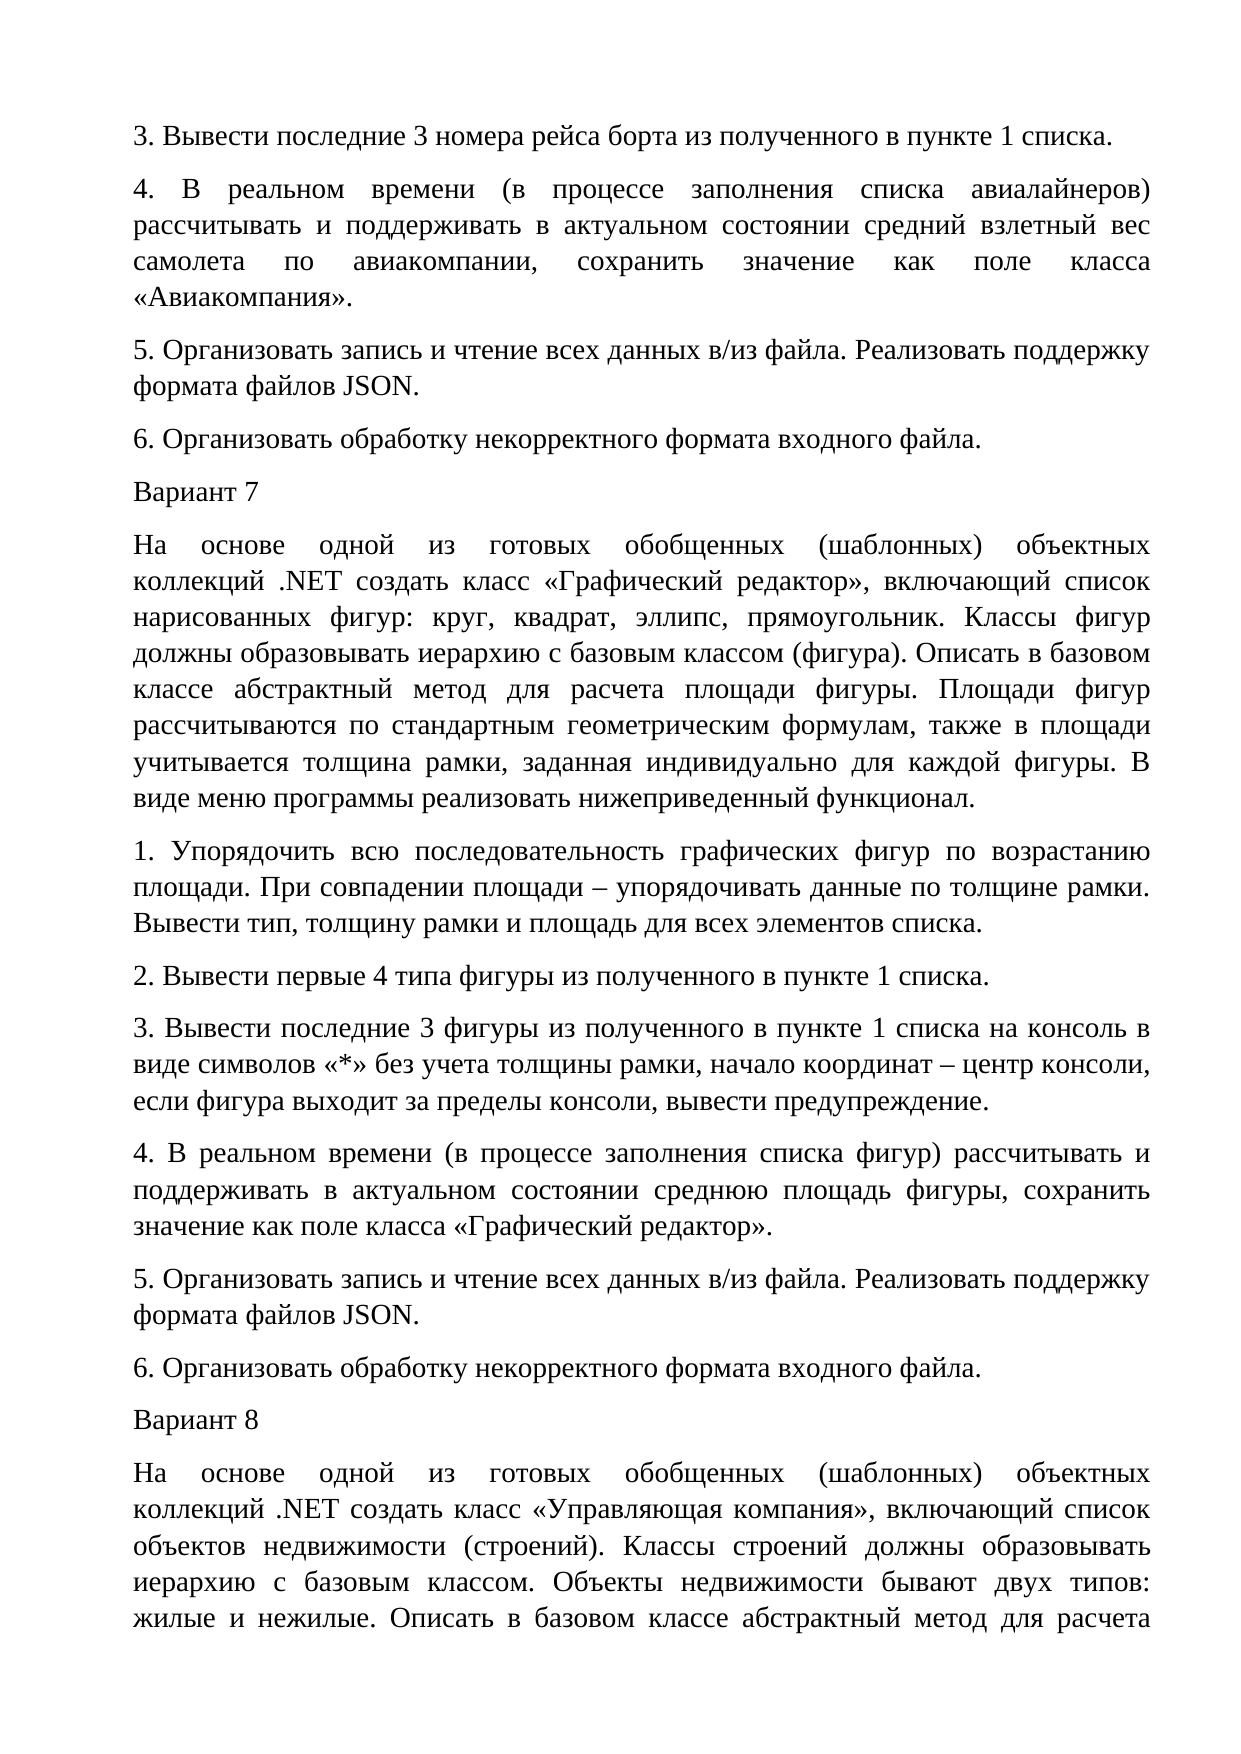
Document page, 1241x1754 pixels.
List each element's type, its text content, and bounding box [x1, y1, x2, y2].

text 3. Вывести последние 3 фигуры из полученного в пункте 1 списка на консоль в виде символов «*» без учета толщины рамки, начало координат – центр консоли, если фигура выходит за пределы консоли, вывести предупреждение. [133, 1011, 1152, 1116]
text Вариант 7 [133, 474, 1152, 507]
text 3. Вывести последние 3 номера рейса борта из полученного в пункте 1 списка. [133, 118, 1152, 152]
text 5. Организовать запись и чтение всех данных в/из файла. Реализовать поддержку формата файлов JSON. [133, 1261, 1152, 1330]
text На основе одной из готовых обобщенных (шаблонных) объектных коллекций .NET создать класс «Графический редактор», включающий список нарисованных фигур: круг, квадрат, эллипс, прямоугольник. Классы фигур должны образовывать иерархию с базовым классом (фигура). Описать в базовом классе абстрактный метод для расчета площади фигуры. Площади фигур рассчитываются по стандартным геометрическим формулам, также в площади учитывается толщина рамки, заданная индивидуально для каждой фигуры. В виде меню программы реализовать нижеприведенный функционал. [133, 527, 1152, 813]
text 6. Организовать обработку некорректного формата входного файла. [133, 1350, 1152, 1383]
text 1. Упорядочить всю последовательность графических фигур по возрастанию площади. При совпадении площади – упорядочивать данные по толщине рамки. Вывести тип, толщину рамки и площадь для всех элементов списка. [133, 833, 1152, 938]
text 6. Организовать обработку некорректного формата входного файла. [133, 421, 1152, 455]
text 2. Вывести первые 4 типа фигуры из полученного в пункте 1 списка. [133, 958, 1152, 991]
text 4. В реальном времени (в процессе заполнения списка фигур) рассчитывать и поддерживать в актуальном состоянии среднюю площадь фигуры, сохранить значение как поле класса «Графический редактор». [133, 1136, 1152, 1241]
text Вариант 8 [133, 1402, 1152, 1436]
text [133, 1455, 1152, 1633]
text 4. В реальном времени (в процессе заполнения списка авиалайнеров) рассчитывать и поддерживать в актуальном состоянии средний взлетный вес самолета по авиакомпании, сохранить значение как поле класса «Авиакомпания». [133, 171, 1152, 313]
text 5. Организовать запись и чтение всех данных в/из файла. Реализовать поддержку формата файлов JSON. [133, 332, 1152, 402]
